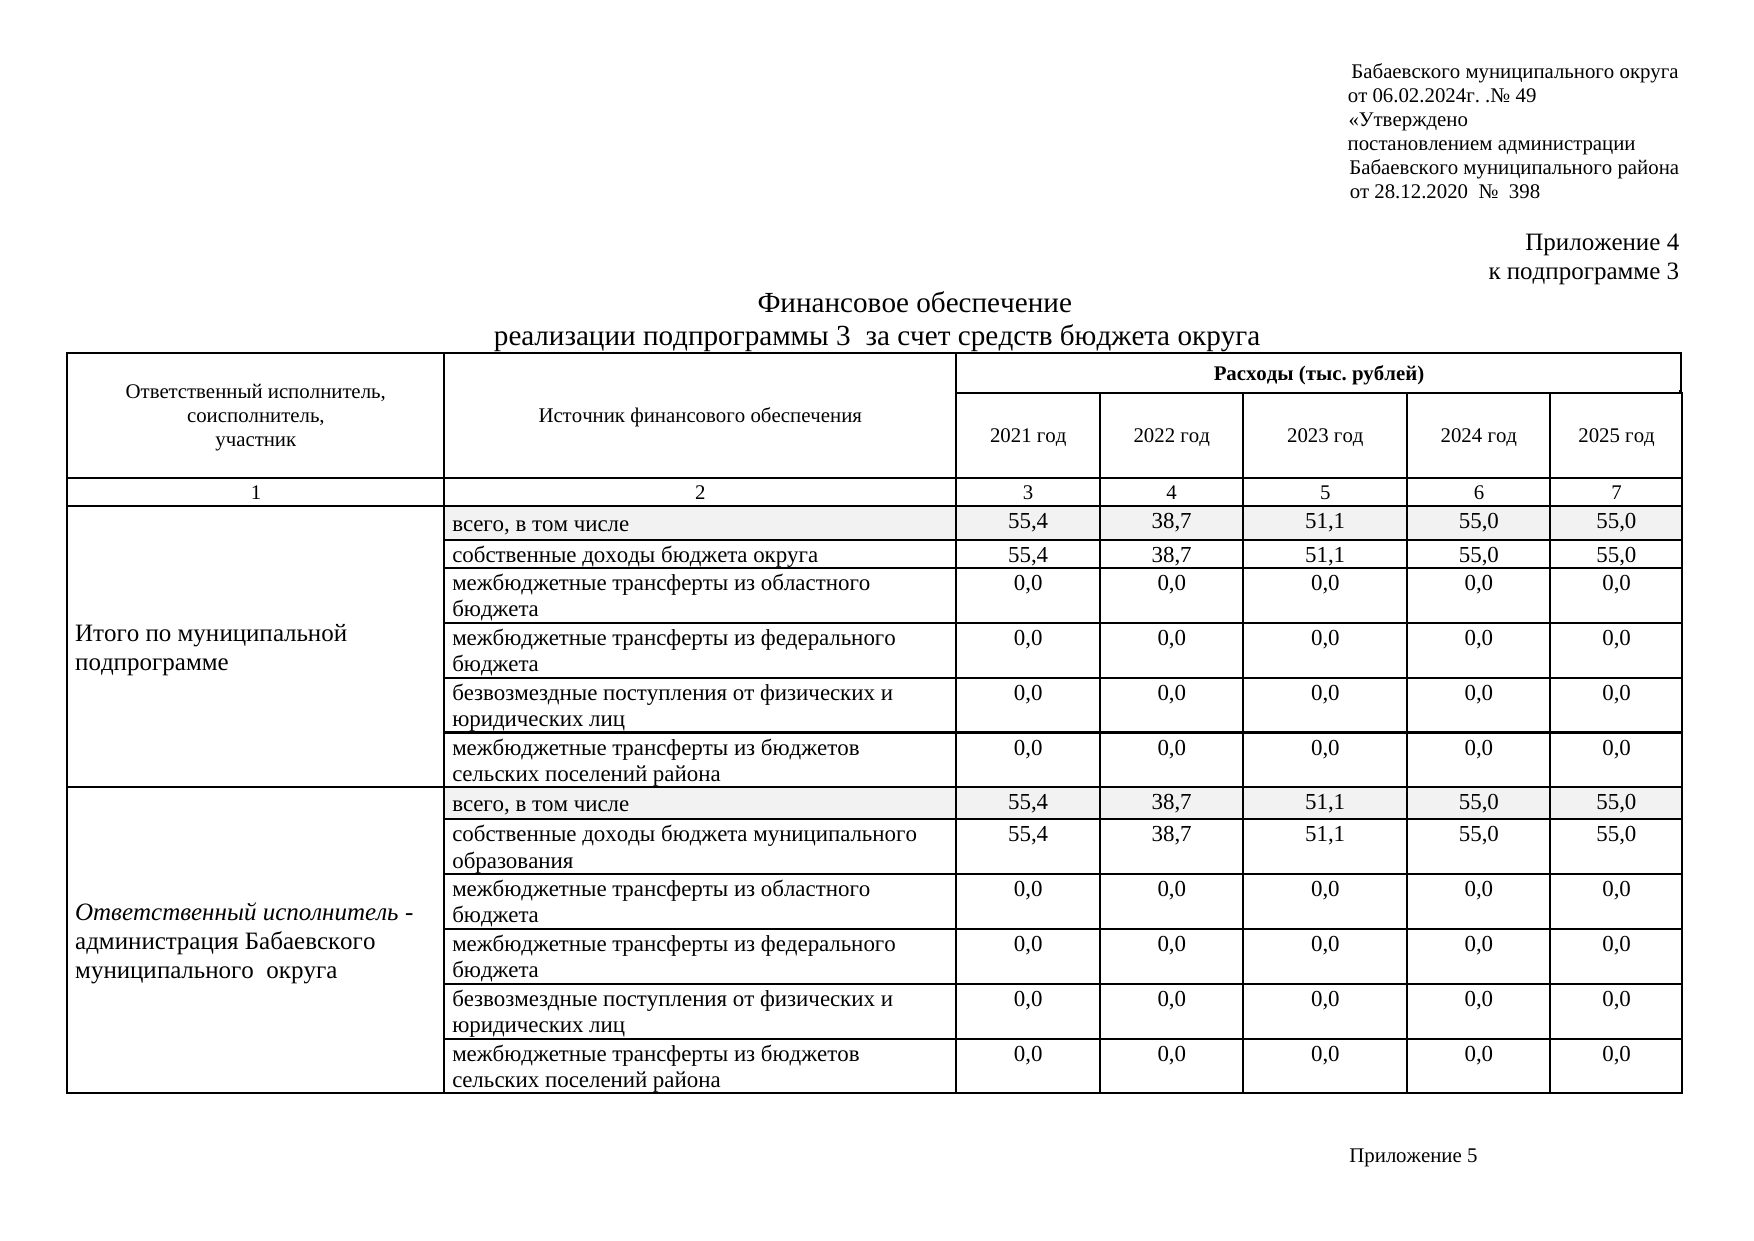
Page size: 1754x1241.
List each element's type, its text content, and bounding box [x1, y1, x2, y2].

table_cell 0,0 [1551, 930, 1681, 983]
text от 28.12.2020 № 398 [75, 179, 1679, 203]
table_cell 2021 год [957, 394, 1099, 477]
table_cell 0,0 [1408, 734, 1549, 786]
table_cell 2022 год [1101, 394, 1242, 477]
table_cell 0,0 [1244, 985, 1406, 1037]
table_cell межбюджетные трансферты из федерального бюджета [445, 624, 955, 677]
table_cell 55,0 [1551, 820, 1681, 873]
table_cell 2 [445, 479, 955, 505]
table_cell 2023 год [1244, 394, 1406, 477]
text от 06.02.2024г. .№ 49 [75, 83, 1679, 107]
table_cell 0,0 [957, 624, 1099, 677]
table_cell 0,0 [1408, 985, 1549, 1037]
table_cell 55,0 [1408, 820, 1549, 873]
table_cell 51,1 [1244, 788, 1406, 818]
table_cell 0,0 [1551, 569, 1681, 622]
table_cell 0,0 [1244, 1040, 1406, 1092]
table_cell межбюджетные трансферты из областного бюджета [445, 875, 955, 928]
text постановлением администрации [75, 131, 1679, 155]
text Бабаевского муниципального округа [75, 59, 1679, 83]
table_cell межбюджетные трансферты из федерального бюджета [445, 930, 955, 983]
table_cell 0,0 [1101, 1040, 1242, 1092]
table_cell 5 [1244, 479, 1406, 505]
table_cell 55,4 [957, 788, 1099, 818]
table_cell 0,0 [1408, 569, 1549, 622]
table_cell 0,0 [1551, 1040, 1681, 1092]
table_cell 0,0 [1244, 734, 1406, 786]
table_cell 0,0 [1101, 985, 1242, 1037]
table_cell 38,7 [1101, 507, 1242, 539]
table_header Расходы (тыс. рублей) [957, 354, 1680, 392]
table_cell 0,0 [1244, 930, 1406, 983]
table_cell 0,0 [1101, 679, 1242, 731]
table_cell 2024 год [1408, 394, 1549, 477]
table_cell 55,4 [957, 507, 1099, 539]
table_cell 38,7 [1101, 541, 1242, 567]
table_cell Итого по муниципальной подпрограмме [68, 507, 443, 786]
table_cell 0,0 [1101, 569, 1242, 622]
table_cell 0,0 [957, 985, 1099, 1037]
table_cell 6 [1408, 479, 1549, 505]
table_cell 0,0 [1408, 1040, 1549, 1092]
table_cell 51,1 [1244, 820, 1406, 873]
table_cell 3 [957, 479, 1099, 505]
table_cell межбюджетные трансферты из бюджетов сельских поселений района [445, 734, 955, 786]
table_cell собственные доходы бюджета округа [445, 541, 955, 567]
text Приложение 5 [75, 1142, 1679, 1167]
table_cell 55,4 [957, 820, 1099, 873]
table_cell 55,4 [957, 541, 1099, 567]
table_cell 0,0 [1101, 734, 1242, 786]
table_cell межбюджетные трансферты из бюджетов сельских поселений района [445, 1040, 955, 1092]
table_cell 0,0 [1101, 624, 1242, 677]
table_cell всего, в том числе [445, 788, 955, 818]
table_cell 0,0 [957, 734, 1099, 786]
table_cell 55,0 [1551, 541, 1681, 567]
table_cell 0,0 [957, 875, 1099, 928]
table_cell 38,7 [1101, 788, 1242, 818]
table_cell Ответственный исполнитель - администрация Бабаевского муниципального округа [68, 788, 443, 1092]
table_cell 0,0 [957, 1040, 1099, 1092]
table_cell 0,0 [1244, 679, 1406, 731]
table_cell 1 [68, 479, 443, 505]
text Приложение 4 [112, 227, 1679, 256]
table_cell 55,0 [1551, 507, 1681, 539]
table_cell межбюджетные трансферты из областного бюджета [445, 569, 955, 622]
table_cell собственные доходы бюджета муниципального образования [445, 820, 955, 873]
text «Утверждено [75, 107, 1679, 131]
table_cell 0,0 [1101, 930, 1242, 983]
table_cell 0,0 [1551, 734, 1681, 786]
table_cell 0,0 [1551, 679, 1681, 731]
text Бабаевского муниципального района [75, 155, 1679, 179]
table_header Источник финансового обеспечения [445, 354, 955, 477]
table_cell 7 [1551, 479, 1681, 505]
table_cell 51,1 [1244, 541, 1406, 567]
table_cell безвозмездные поступления от физических и юридических лиц [445, 679, 955, 731]
table_cell безвозмездные поступления от физических и юридических лиц [445, 985, 955, 1037]
table_cell 55,0 [1408, 507, 1549, 539]
table_cell 55,0 [1551, 788, 1681, 818]
text Финансовое обеспечение [150, 285, 1679, 318]
table_cell 0,0 [957, 569, 1099, 622]
table_cell 0,0 [957, 679, 1099, 731]
table_cell 0,0 [1101, 875, 1242, 928]
table_cell 4 [1101, 479, 1242, 505]
table_cell 0,0 [1551, 624, 1681, 677]
table_cell 0,0 [1244, 875, 1406, 928]
table_cell 51,1 [1244, 507, 1406, 539]
table_cell 0,0 [1244, 624, 1406, 677]
table_header Ответственный исполнитель, соисполнитель, участник [68, 354, 443, 477]
table_cell 0,0 [957, 930, 1099, 983]
table_cell 2025 год [1551, 394, 1681, 477]
table_cell 0,0 [1551, 875, 1681, 928]
table_cell 0,0 [1408, 624, 1549, 677]
text к подпрограмме 3 [112, 256, 1679, 285]
table_cell 0,0 [1244, 569, 1406, 622]
table_cell 0,0 [1408, 679, 1549, 731]
table_cell 55,0 [1408, 541, 1549, 567]
table_cell 0,0 [1551, 985, 1681, 1037]
text реализации подпрограммы 3 за счет средств бюджета округа [75, 318, 1679, 352]
table_cell 55,0 [1408, 788, 1549, 818]
table_cell 0,0 [1408, 930, 1549, 983]
table_cell всего, в том числе [445, 507, 955, 539]
table_cell 0,0 [1408, 875, 1549, 928]
table_cell 38,7 [1101, 820, 1242, 873]
